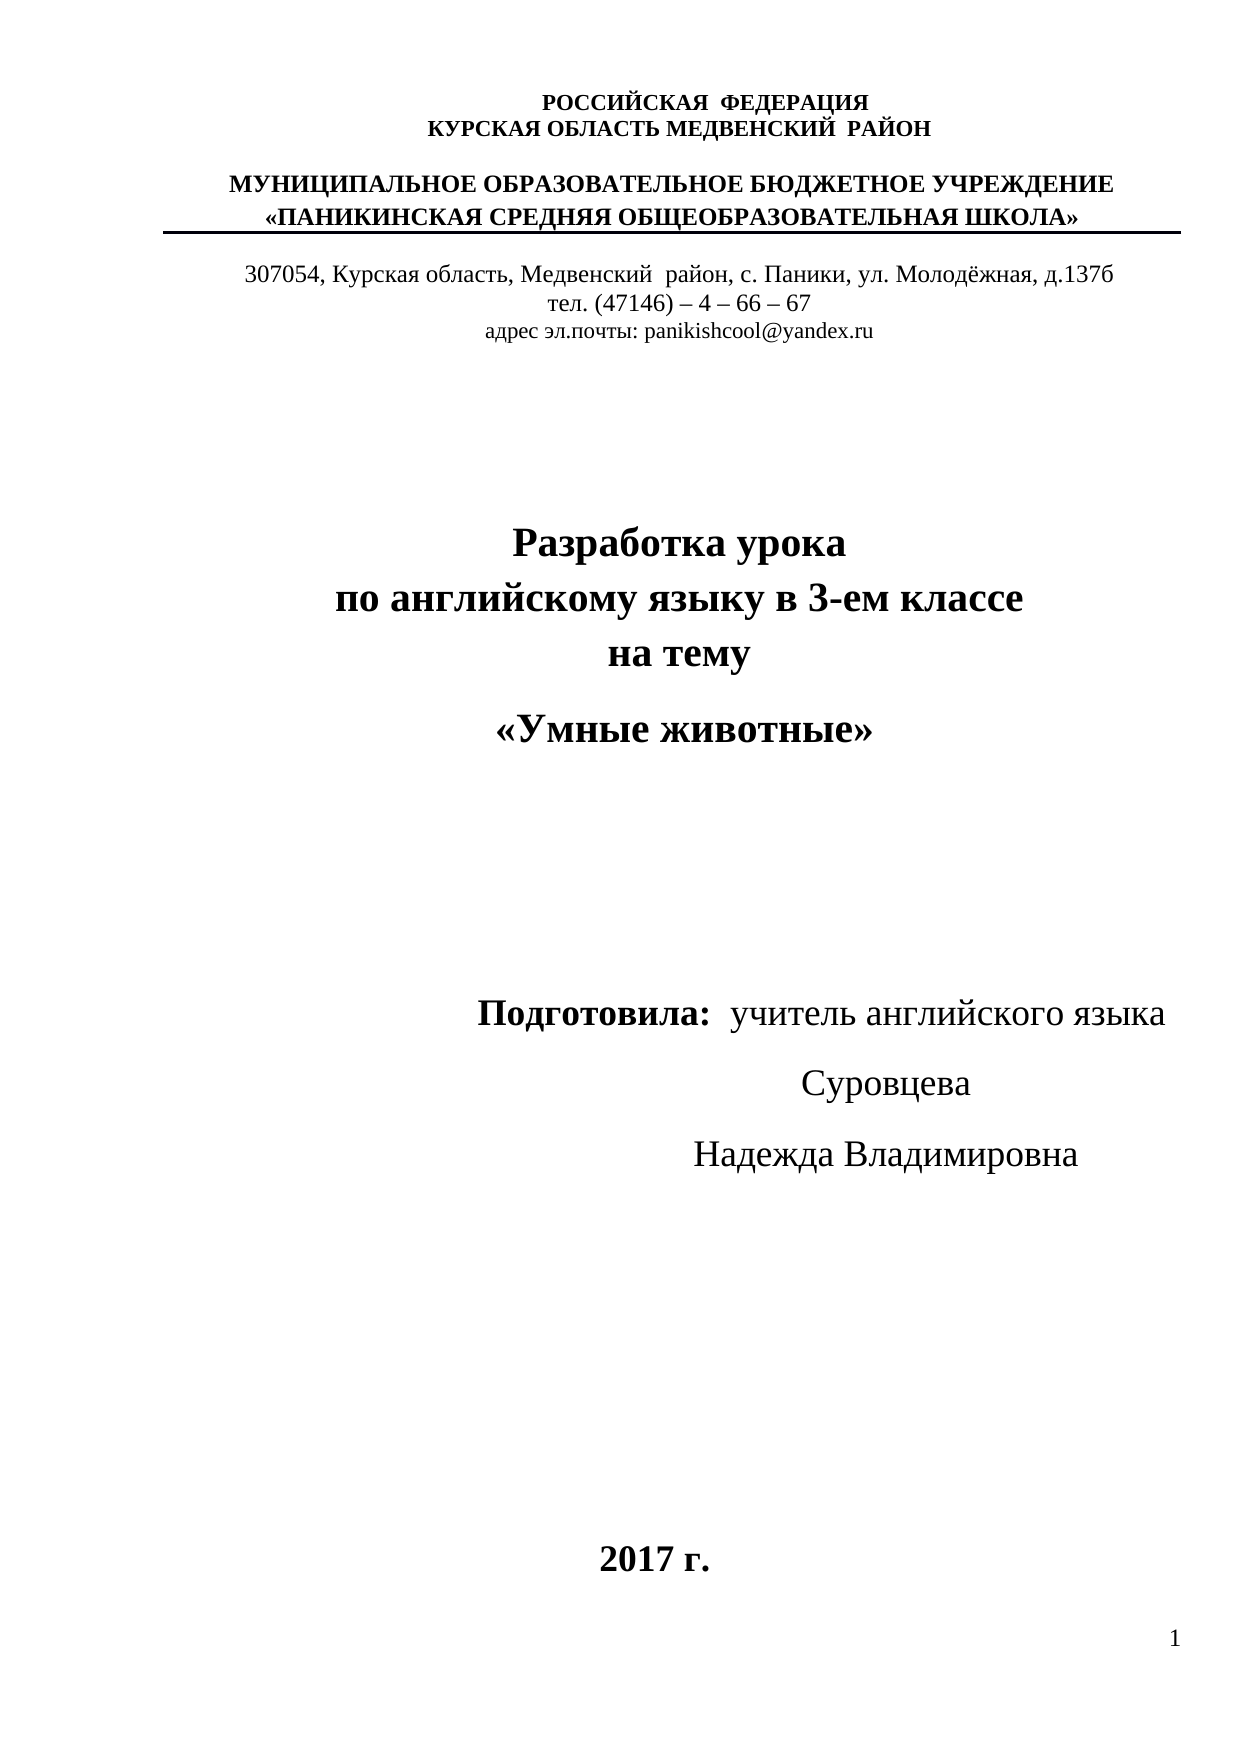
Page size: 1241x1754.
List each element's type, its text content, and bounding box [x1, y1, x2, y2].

text КУРСКАЯ ОБЛАСТЬ МЕДВЕНСКИЙ РАЙОН [177, 115, 1181, 141]
text 307054, Курская область, Медвенский район, с. Паники, ул. Молодёжная, д.137б [177, 259, 1181, 288]
text РОССИЙСКАЯ ФЕДЕРАЦИЯ [177, 89, 1181, 115]
text «Умные животные» [177, 703, 1181, 751]
text Суровцева [177, 1061, 1181, 1104]
text тел. (47146) – 4 – 66 – 67 [177, 288, 1181, 317]
text 2017 г. [177, 1536, 1181, 1579]
text Подготовила: учитель английского языка [177, 990, 1181, 1033]
text Разработка урока [177, 517, 1181, 565]
text по английскому языку в 3-ем классе [177, 572, 1181, 620]
text на тему [177, 627, 1181, 675]
text МУНИЦИПАЛЬНОЕ ОБРАЗОВАТЕЛЬНОЕ БЮДЖЕТНОЕ УЧРЕЖДЕНИЕ «ПАНИКИНСКАЯ СРЕДНЯЯ ОБЩЕОБРАЗОВАТЕЛЬНАЯ ШКОЛА» [162, 169, 1181, 234]
text адрес эл.почты: panikishcool@yandex.ru [177, 317, 1181, 343]
text Надежда Владимировна [177, 1131, 1181, 1174]
